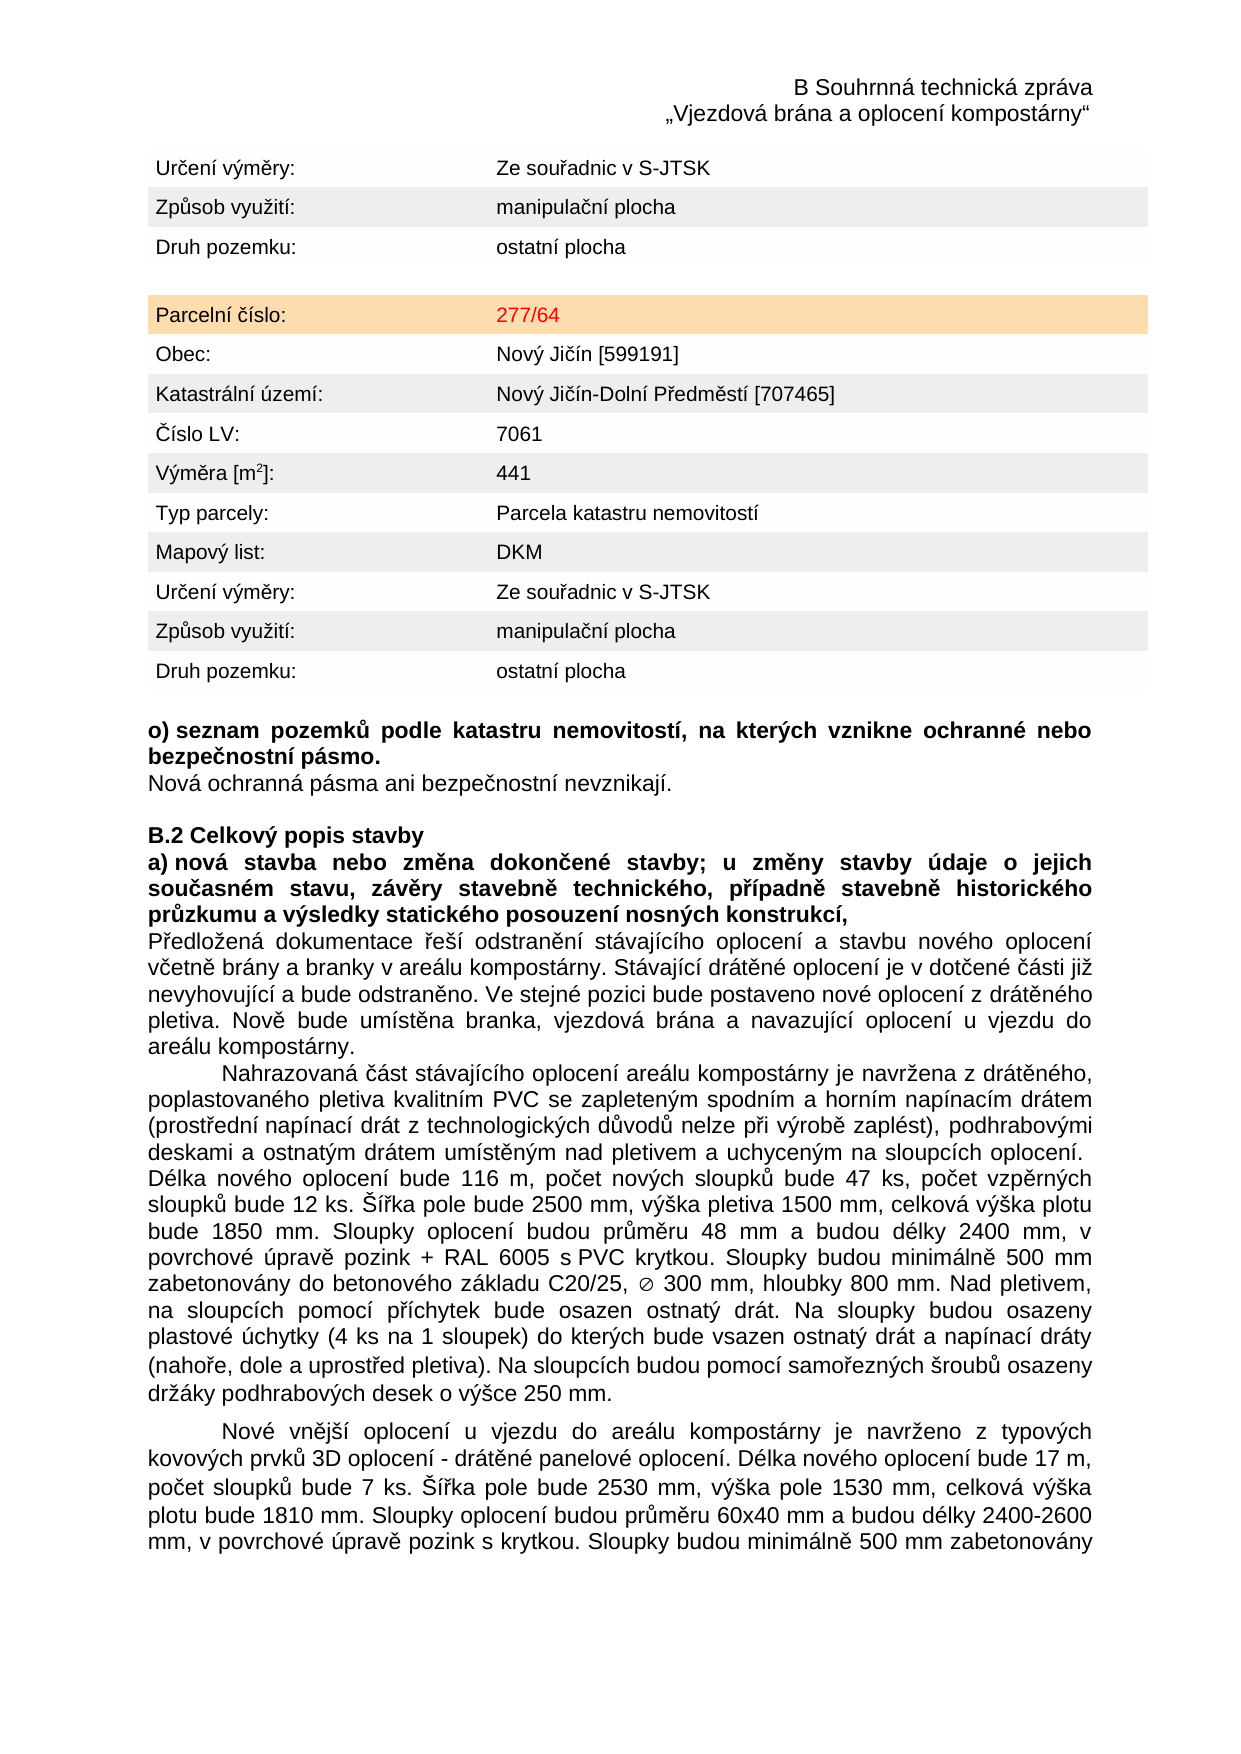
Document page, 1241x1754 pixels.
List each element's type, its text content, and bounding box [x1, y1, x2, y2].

table_cell Druh pozemku: [148, 651, 488, 691]
table_header Parcelní číslo: [148, 295, 488, 334]
table_cell Druh pozemku: [148, 227, 488, 266]
table_cell manipulační plocha [488, 611, 1148, 651]
table_cell Ze souřadnic v S-JTSK [488, 572, 1148, 611]
table_cell Obec: [148, 334, 488, 374]
table_cell Určení výměry: [148, 148, 488, 187]
table_cell Nový Jičín-Dolní Předměstí [707465] [488, 374, 1148, 413]
table_cell Výměra [m2]: [148, 453, 488, 493]
table_cell Katastrální území: [148, 374, 488, 413]
table_cell ostatní plocha [488, 651, 1148, 691]
text B.2 Celkový popis stavby [148, 822, 1093, 849]
table_cell ostatní plocha [488, 227, 1148, 266]
table_cell Určení výměry: [148, 572, 488, 611]
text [148, 1418, 1093, 1554]
table_cell manipulační plocha [488, 187, 1148, 227]
table_cell Číslo LV: [148, 414, 488, 453]
text Nová ochranná pásma ani bezpečnostní nevznikají. [148, 770, 1093, 796]
table_cell Typ parcely: [148, 493, 488, 532]
table_cell 7061 [488, 414, 1148, 453]
table_cell 441 [488, 453, 1148, 493]
text o) seznam pozemků podle katastru nemovitostí, na kterých vznikne ochranné nebo bezpečnostní pásmo. [148, 717, 1093, 770]
table_cell Způsob využití: [148, 611, 488, 651]
table_cell Parcela katastru nemovitostí [488, 493, 1148, 532]
text Nahrazovaná část stávajícího oplocení areálu kompostárny je navržena z drátěného, poplastovaného pletiva kvalitním PVC se zapleteným spodním a horním napínacím drátem (prostřední napínací drát z technologických důvodů nelze při výrobě zaplést), podhrabovými deskami a ostnatým drátem umístěným nad pletivem a uchyceným na sloupcích oplocení. Délka nového oplocení bude 116 m, počet nových sloupků bude 47 ks, počet vzpěrných sloupků bude 12 ks. Šířka pole bude 2500 mm, výška pletiva 1500 mm, celková výška plotu bude 1850 mm. Sloupky oplocení budou průměru 48 mm a budou délky 2400 mm, v povrchové úpravě pozink + RAL 6005 s PVC krytkou. Sloupky budou minimálně 500 mm zabetonovány do betonového základu C20/25, 300 mm, hloubky 800 mm. Nad pletivem, na sloupcích pomocí příchytek bude osazen ostnatý drát. Na sloupky budou osazeny plastové úchytky (4 ks na 1 sloupek) do kterých bude vsazen ostnatý drát a napínací dráty (nahoře, dole a uprostřed pletiva). Na sloupcích budou pomocí samořezných šroubů osazeny držáky podhrabových desek o výšce 250 mm. [148, 1059, 1093, 1406]
table_cell Způsob využití: [148, 187, 488, 227]
table_cell Nový Jičín [599191] [488, 334, 1148, 374]
table_cell Mapový list: [148, 532, 488, 572]
table_cell Ze souřadnic v S-JTSK [488, 148, 1148, 187]
text Předložená dokumentace řeší odstranění stávajícího oplocení a stavbu nového oplocení včetně brány a branky v areálu kompostárny. Stávající drátěné oplocení je v dotčené části již nevyhovující a bude odstraněno. Ve stejné pozici bude postaveno nové oplocení z drátěného pletiva. Nově bude umístěna branka, vjezdová brána a navazující oplocení u vjezdu do areálu kompostárny. [148, 928, 1093, 1059]
table_cell DKM [488, 532, 1148, 572]
table_header 277/64 [488, 295, 1148, 334]
text a) nová stavba nebo změna dokončené stavby; u změny stavby údaje o jejich současném stavu, závěry stavebně technického, případně stavebně historického průzkumu a výsledky statického posouzení nosných konstrukcí, [148, 849, 1093, 928]
